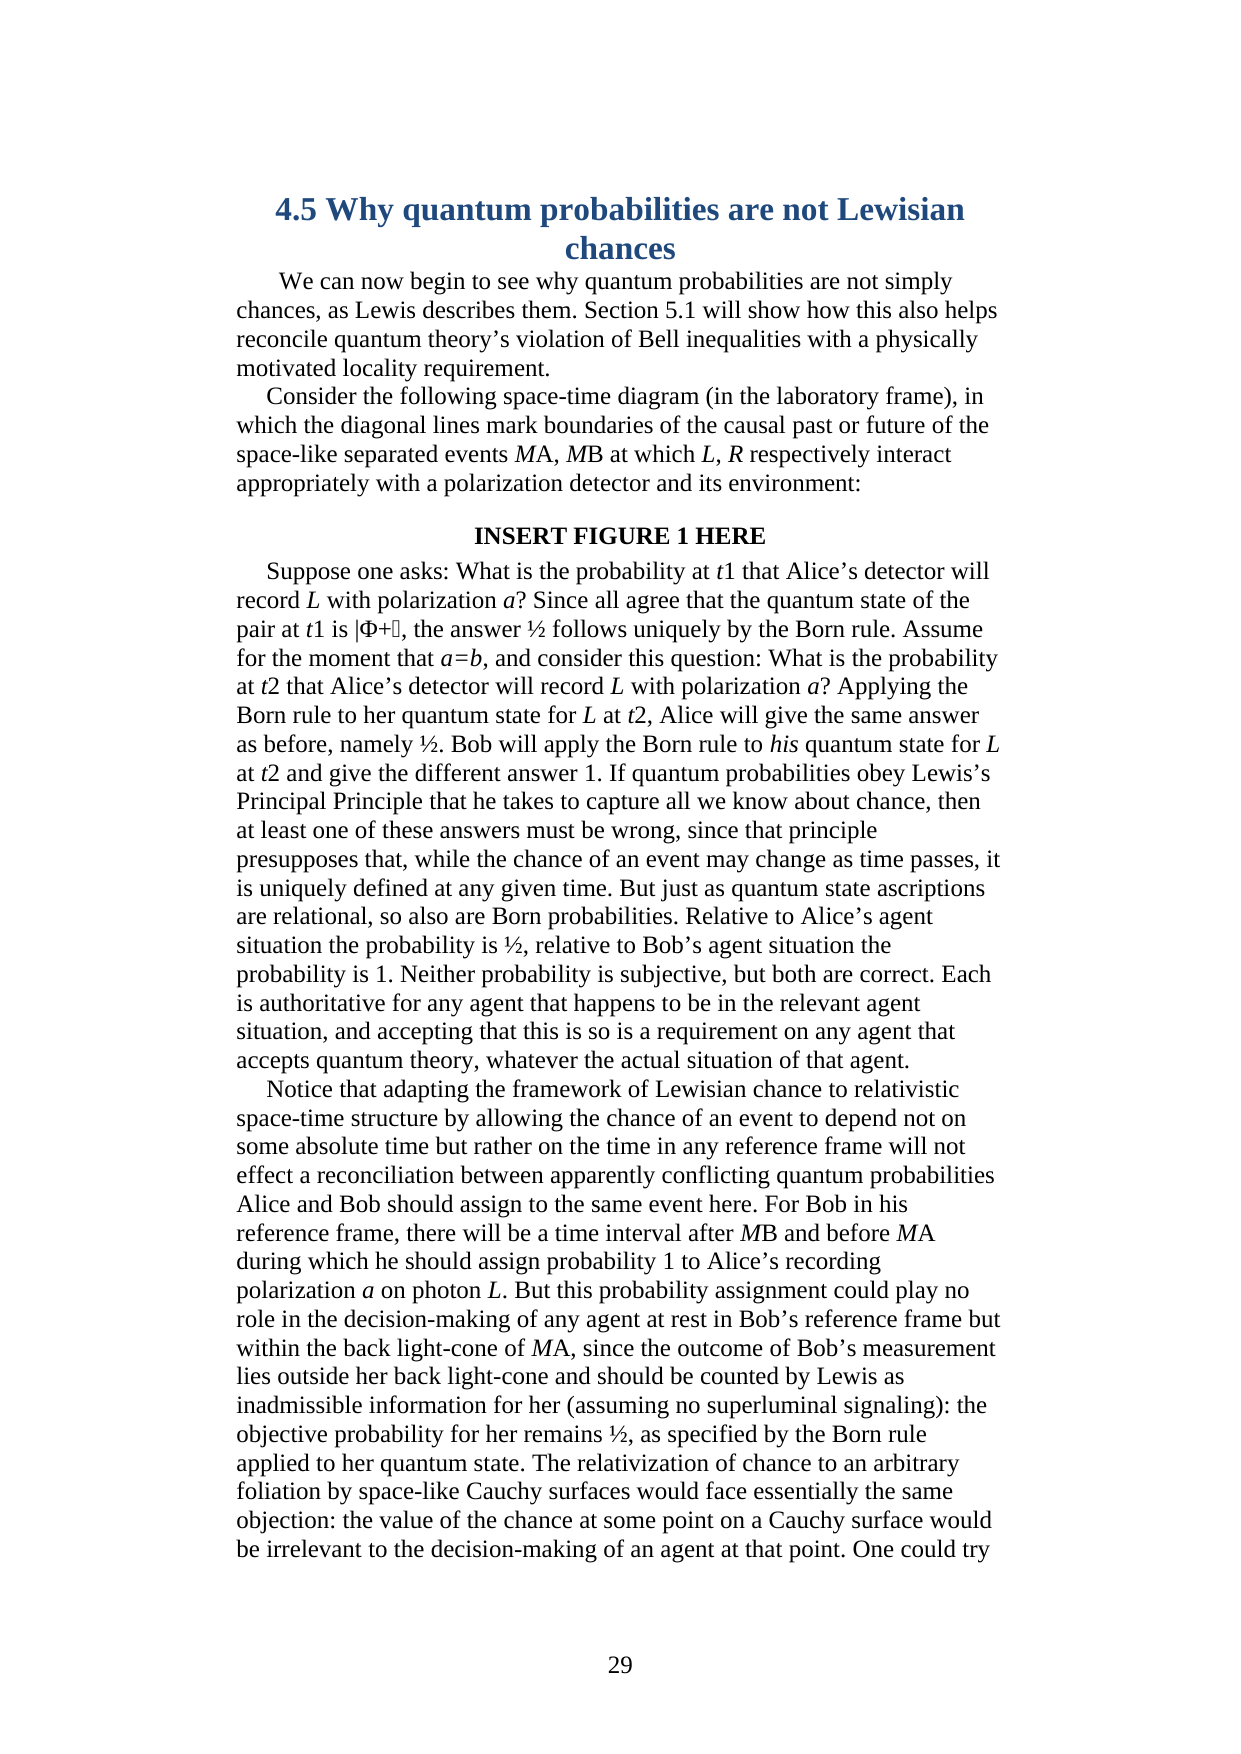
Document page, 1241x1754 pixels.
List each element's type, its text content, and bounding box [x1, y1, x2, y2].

text We can now begin to see why quantum probabilities are not simply chances, as Lewis describes them. Section 5.1 will show how this also helps reconcile quantum theory’s violation of Bell inequalities with a physically motivated locality requirement. [236, 266, 1004, 381]
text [236, 1074, 1004, 1563]
subtitle 4.5 Why quantum probabilities are not Lewisian chances [236, 190, 1004, 266]
text Suppose one asks: What is the probability at t1 that Alice’s detector will record L with polarization a? Since all agree that the quantum state of the pair at t1 is |Φ+, the answer ½ follows uniquely by the Born rule. Assume for the moment that a=b, and consider this question: What is the probability at t2 that Alice’s detector will record L with polarization a? Applying the Born rule to her quantum state for L at t2, Alice will give the same answer as before, namely ½. Bob will apply the Born rule to his quantum state for L at t2 and give the different answer 1. If quantum probabilities obey Lewis’s Principal Principle that he takes to capture all we know about chance, then at least one of these answers must be wrong, since that principle presupposes that, while the chance of an event may change as time passes, it is uniquely defined at any given time. But just as quantum state ascriptions are relational, so also are Born probabilities. Relative to Alice’s agent situation the probability is ½, relative to Bob’s agent situation the probability is 1. Neither probability is subjective, but both are correct. Each is authoritative for any agent that happens to be in the relevant agent situation, and accepting that this is so is a requirement on any agent that accepts quantum theory, whatever the actual situation of that agent. [236, 556, 1004, 1074]
text Consider the following space-time diagram (in the laboratory frame), in which the diagonal lines mark boundaries of the causal past or future of the space-like separated events MA, MB at which L, R respectively interact appropriately with a polarization detector and its environment: [236, 381, 1004, 496]
text INSERT FIGURE 1 HERE [236, 521, 1004, 550]
